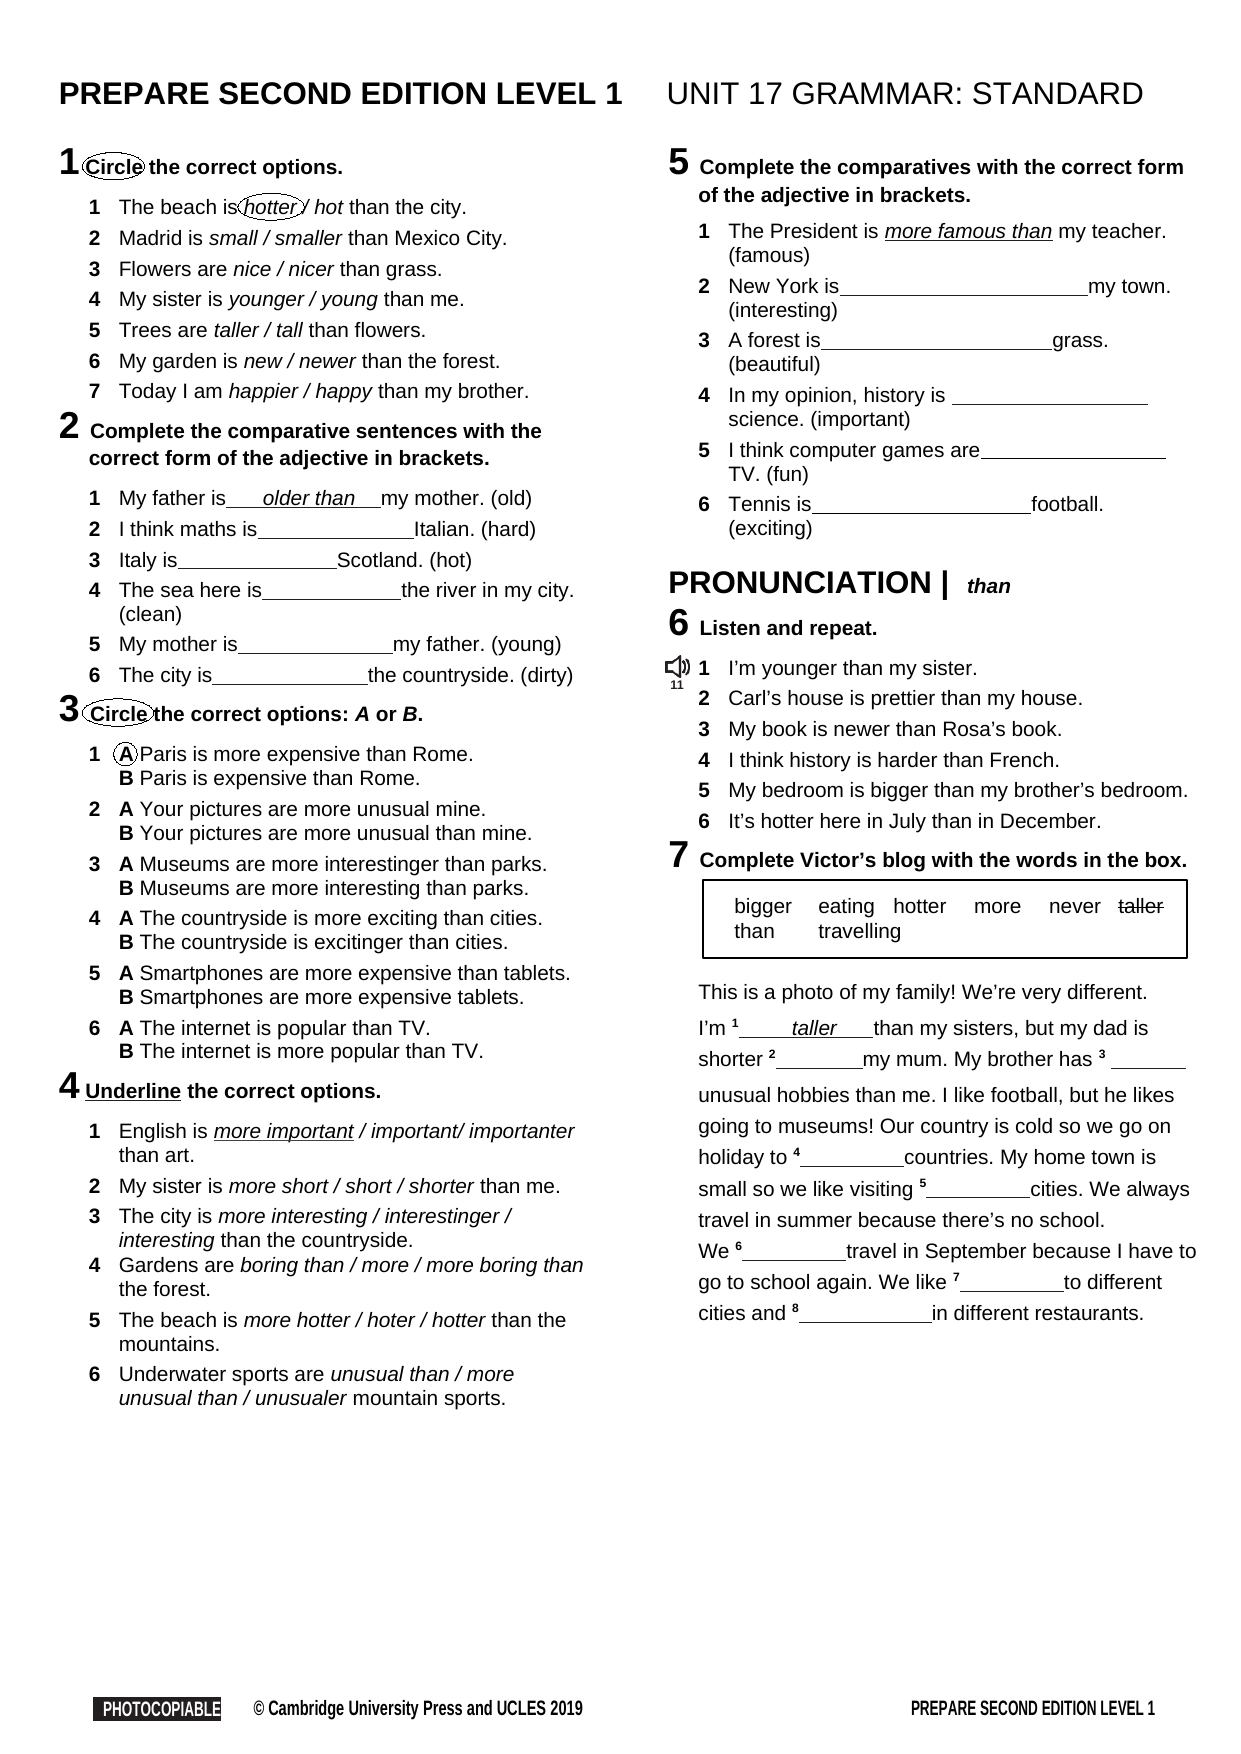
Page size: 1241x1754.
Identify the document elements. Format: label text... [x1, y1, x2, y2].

list In my opinion, history is science. (important) [698, 383, 1203, 431]
list Carl’s house is prettier than my house. [698, 686, 1203, 710]
text 2 Complete the comparative sentences with the correct form of the adjective in brackets. [58, 403, 593, 470]
list A Your pictures are more unusual mine. B Your pictures are more unusual than mine. [88, 797, 593, 845]
text This is a photo of my family! We’re very different. [698, 979, 1203, 1003]
list The city is more interesting / interestinger / interesting than the countryside. [88, 1204, 593, 1252]
list Today I am happier / happy than my brother. [88, 379, 593, 403]
text 6 Listen and repeat. [668, 600, 1203, 643]
list The city is the countryside. (dirty) [88, 663, 593, 687]
list A forest is grass. (beautiful) [698, 328, 1203, 376]
list I think maths is Italian. (hard) [88, 517, 593, 541]
text 1 Circle the correct options. [58, 139, 593, 183]
text unusual hobbies than me. I like football, but he likes going to museums! Our country is cold so we go on holiday to 4 countries. My home town is small so we like visiting 5 cities. We always travel in summer because there’s no school. [698, 1083, 1203, 1231]
list Tennis is football. (exciting) [698, 492, 1203, 540]
text I’m 1 taller than my sisters, but my dad is shorter 2 my mum. My brother has 3 [698, 1016, 1203, 1071]
text 3 Circle the correct options: A or B. [58, 687, 593, 730]
list My garden is new / newer than the forest. [88, 348, 593, 372]
list My sister is more short / short / shorter than me. [88, 1173, 593, 1197]
list A Museums are more interestinger than parks. B Museums are more interesting than parks. [88, 851, 593, 899]
list The beach is more hotter / hoter / hotter than the mountains. [88, 1308, 593, 1356]
text 7 Complete Victor’s blog with the words in the box. [668, 833, 1203, 876]
text We 6 travel in September because I have to go to school again. We like 7 to different cities and 8 in different restaurants. [698, 1239, 1203, 1325]
text bigger eating hotter more never taller than travelling [734, 894, 1203, 942]
list Gardens are boring than / more / more boring than the forest. [88, 1253, 593, 1301]
list New York is my town. (interesting) [698, 274, 1203, 322]
list The beach is hotter / hot than the city. [88, 195, 593, 219]
list Flowers are nice / nicer than grass. [88, 256, 593, 280]
list English is more important / important/ importanter than art. [88, 1119, 593, 1167]
list The sea here is the river in my city. (clean) [88, 578, 593, 626]
list I think history is harder than French. [698, 747, 1203, 771]
list A Paris is more expensive than Rome. B Paris is expensive than Rome. [88, 742, 593, 790]
list A The internet is popular than TV. B The internet is more popular than TV. [88, 1015, 593, 1063]
list My book is newer than Rosa’s book. [698, 717, 1203, 741]
list A Smartphones are more expensive than tablets. B Smartphones are more expensive tablets. [88, 961, 593, 1009]
list Trees are taller / tall than flowers. [88, 318, 593, 342]
list I’m younger than my sister. [698, 655, 1203, 679]
text 4 Underline the correct options. [58, 1063, 593, 1106]
list It’s hotter here in July than in December. [698, 809, 1203, 833]
list My sister is younger / young than me. [88, 287, 593, 311]
text 5 Complete the comparatives with the correct form of the adjective in brackets. [668, 139, 1203, 207]
list My bedroom is bigger than my brother’s bedroom. [698, 778, 1203, 802]
list Madrid is small / smaller than Mexico City. [88, 226, 593, 250]
text PRONUNCIATION | than [668, 564, 1203, 600]
list The President is more famous than my teacher. (famous) [698, 219, 1203, 267]
list Underwater sports are unusual than / more unusual than / unusualer mountain sports. [88, 1362, 593, 1409]
picture [665, 655, 690, 678]
list I think computer games are TV. (fun) [698, 437, 1203, 485]
list My mother is my father. (young) [88, 632, 593, 656]
list My father is older than my mother. (old) [88, 486, 593, 510]
list A The countryside is more exciting than cities. B The countryside is excitinger than cities. [88, 906, 593, 954]
list Italy is Scotland. (hot) [88, 547, 593, 571]
